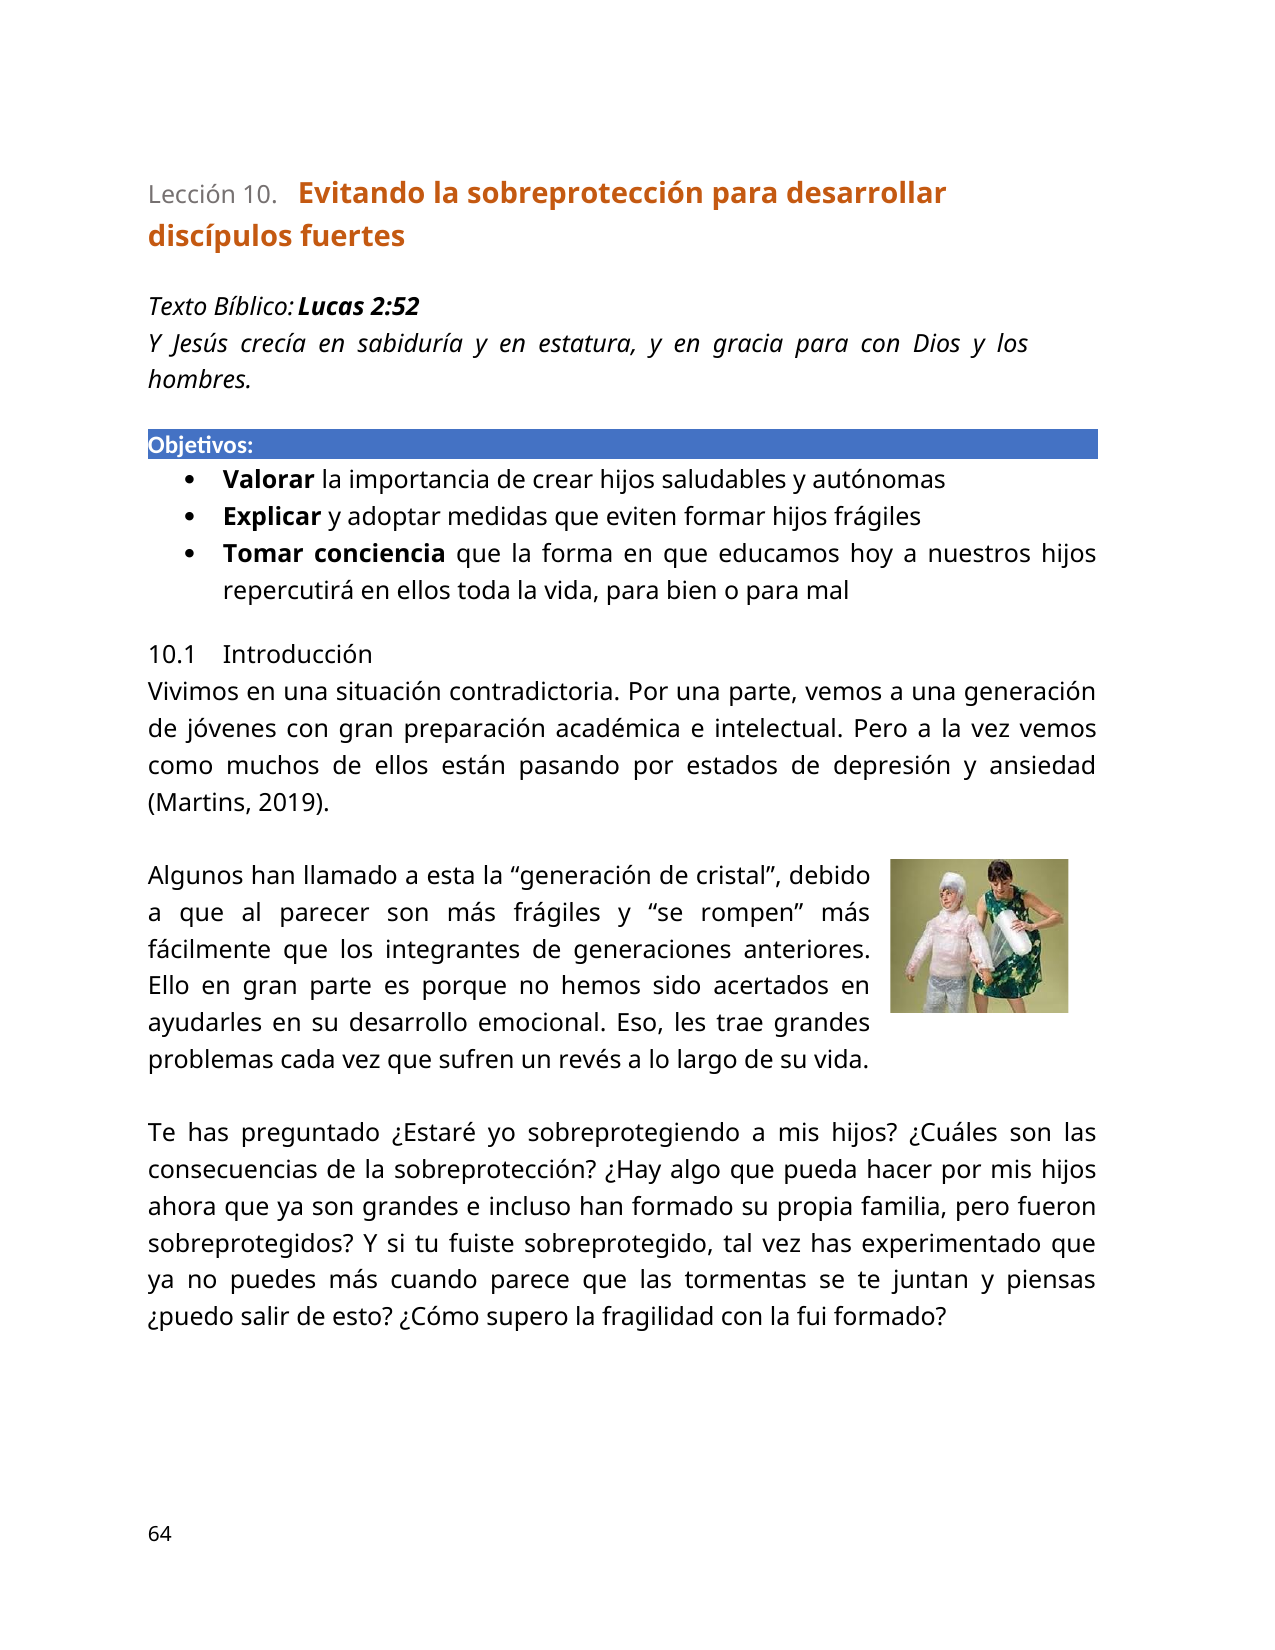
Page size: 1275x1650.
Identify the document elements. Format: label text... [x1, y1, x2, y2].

subtitle 10.1 Introducción [148, 637, 1098, 671]
text Objetivos: [148, 429, 1098, 459]
text Vivimos en una situación contradictoria. Por una parte, vemos a una generación de jóvenes con gran preparación académica e intelectual. Pero a la vez vemos como muchos de ellos están pasando por estados de depresión y ansiedad (Martins, 2019). [148, 674, 1098, 818]
subtitle Lección 10. Evitando la sobreprotección para desarrollar discípulos fuertes [148, 173, 1098, 255]
list Explicar y adoptar medidas que eviten formar hijos frágiles [185, 499, 1098, 533]
picture [890, 859, 1069, 1013]
text Texto Bíblico: Lucas 2:52 [148, 288, 1098, 323]
text Te has preguntado ¿Estaré yo sobreprotegiendo a mis hijos? ¿Cuáles son las consecuencias de la sobreprotección? ¿Hay algo que pueda hacer por mis hijos ahora que ya son grandes e incluso han formado su propia familia, pero fueron sobreprotegidos? Y si tu fuiste sobreprotegido, tal vez has experimentado que ya no puedes más cuando parece que las tormentas se te juntan y piensas ¿puedo salir de esto? ¿Cómo supero la fragilidad con la fui formado? [148, 1115, 1098, 1333]
list Valorar la importancia de crear hijos saludables y autónomas [185, 462, 1098, 496]
text Algunos han llamado a esta la “generación de cristal”, debido a que al parecer son más frágiles y “se rompen” más fácilmente que los integrantes de generaciones anteriores. Ello en gran parte es porque no hemos sido acertados en ayudarles en su desarrollo emocional. Eso, les trae grandes problemas cada vez que sufren un revés a lo largo de su vida. [148, 858, 1098, 1076]
list Tomar conciencia que la forma en que educamos hoy a nuestros hijos repercutirá en ellos toda la vida, para bien o para mal [185, 536, 1098, 606]
text Y Jesús crecía en sabiduría y en estatura, y en gracia para con Dios y los hombres. [148, 325, 1034, 396]
